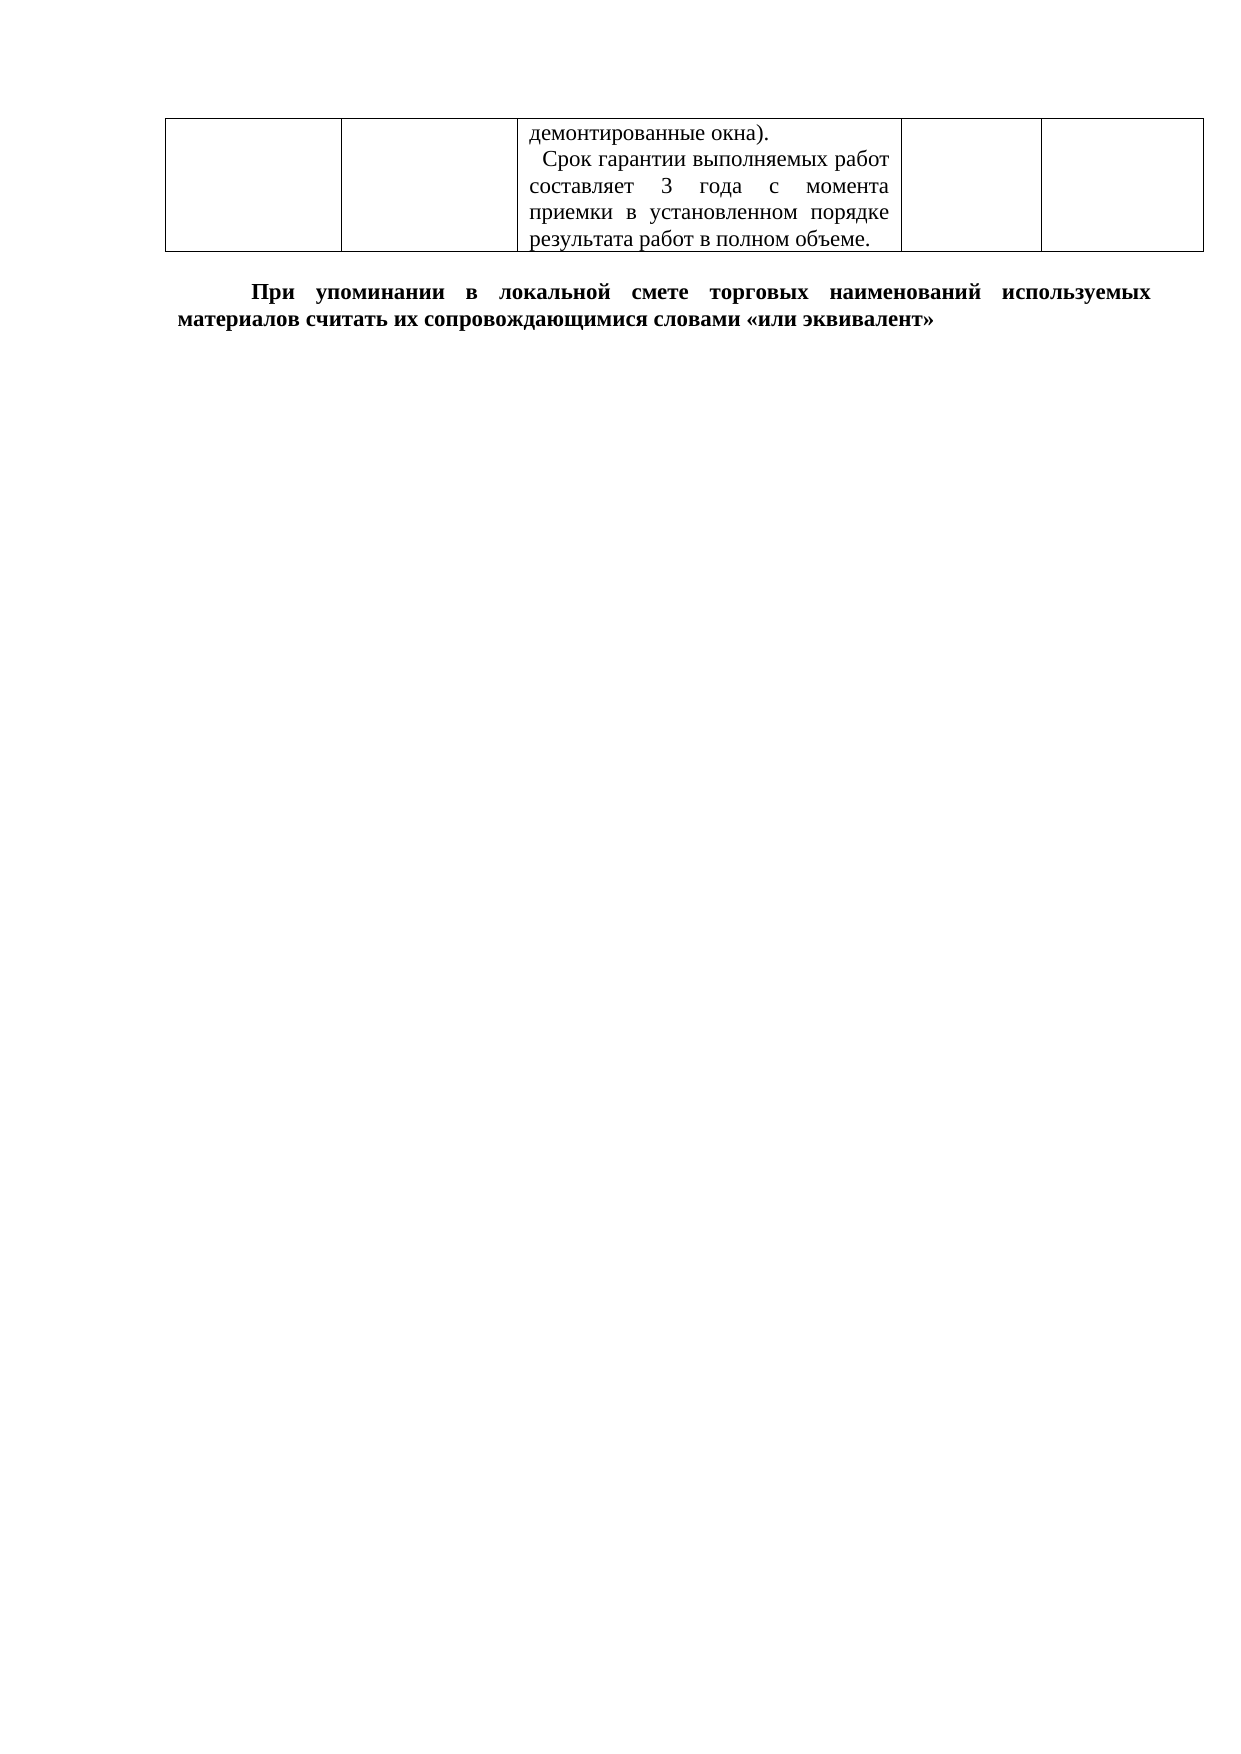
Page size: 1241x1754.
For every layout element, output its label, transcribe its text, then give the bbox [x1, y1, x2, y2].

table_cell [342, 119, 517, 251]
text При упоминании в локальной смете торговых наименований используемых материалов считать их сопровождающимися словами «или эквивалент» [177, 278, 1152, 331]
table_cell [518, 119, 901, 251]
